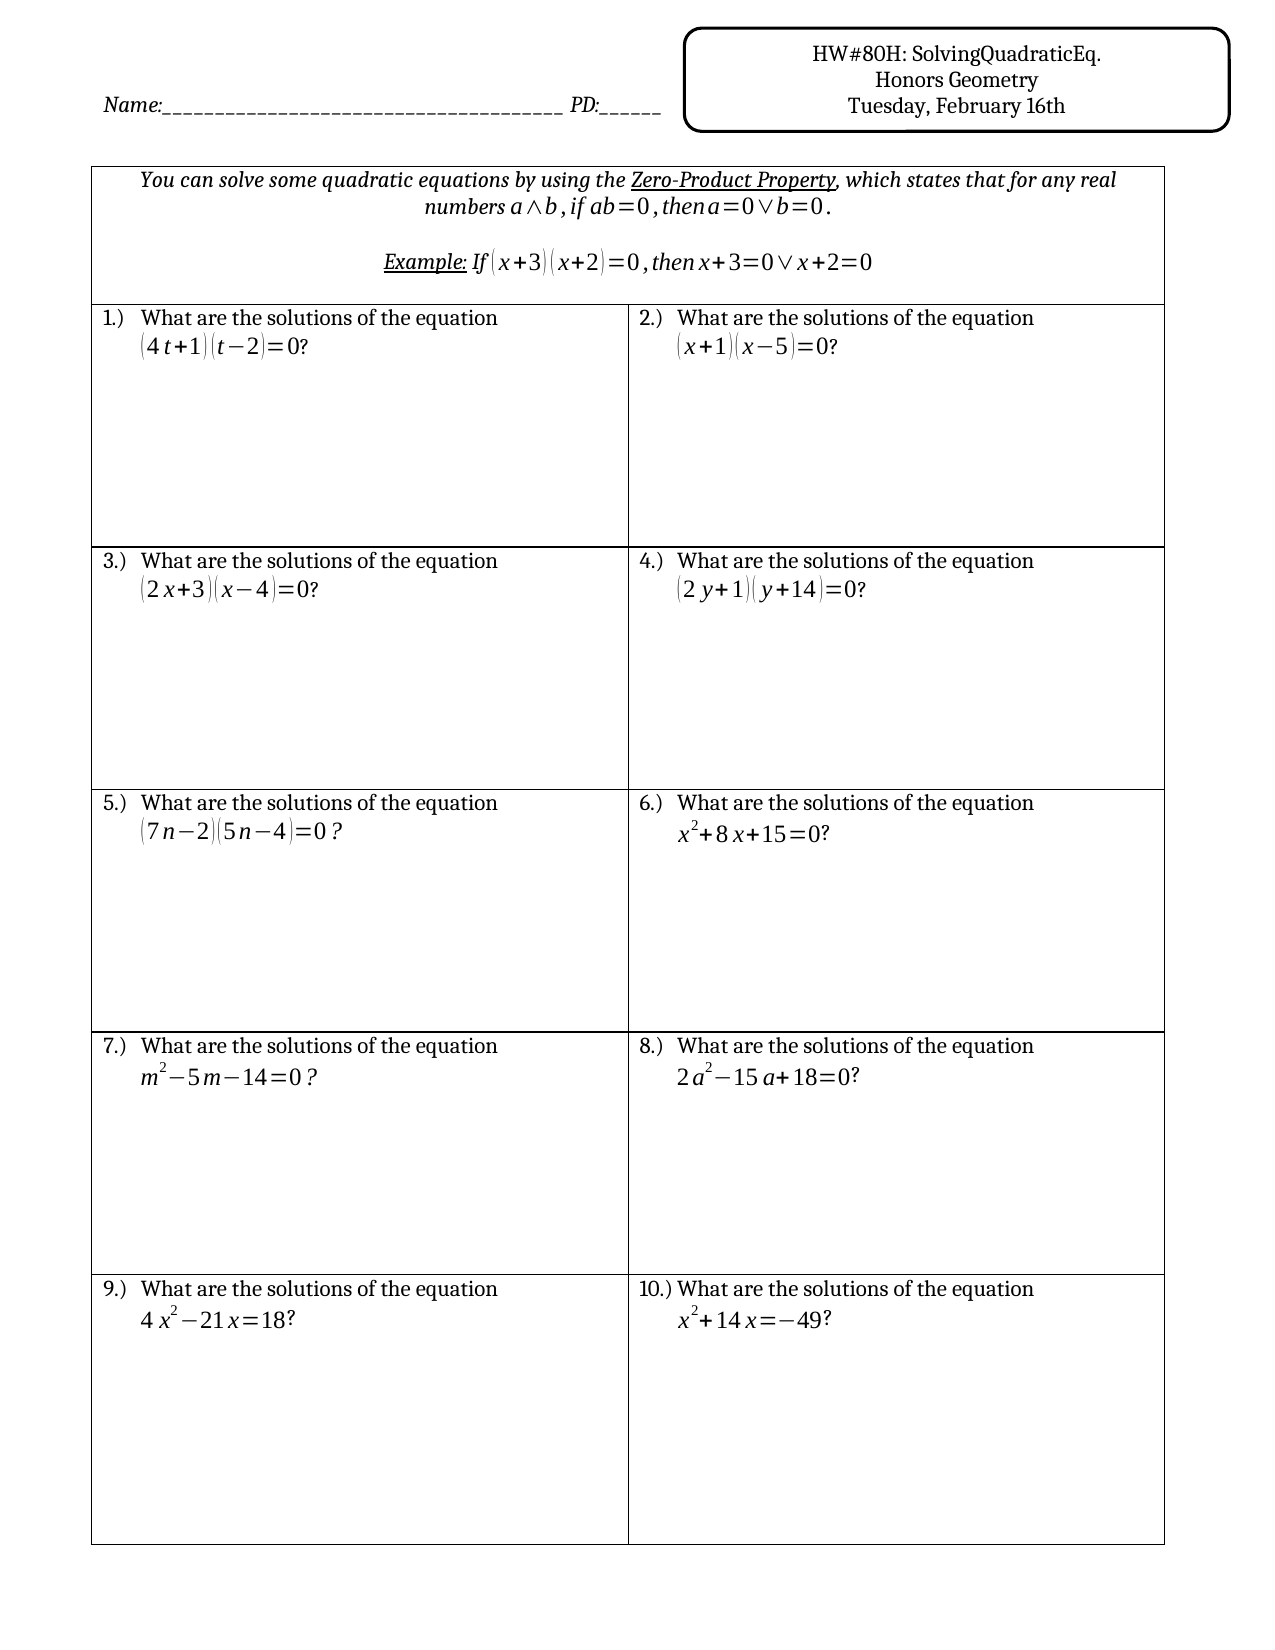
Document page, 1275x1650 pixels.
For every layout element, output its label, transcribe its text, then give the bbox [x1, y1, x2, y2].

table_cell What are the solutions of the equation ? [629, 790, 1164, 1031]
table_cell What are the solutions of the equation [92, 790, 628, 1031]
table_cell What are the solutions of the equation [92, 1033, 628, 1274]
table_cell What are the solutions of the equation ? [629, 1033, 1164, 1274]
table_cell What are the solutions of the equation ? [92, 305, 628, 546]
table_cell What are the solutions of the equation ? [629, 548, 1164, 789]
text Name:______________________________________ PD:______ [103, 92, 683, 118]
table_cell What are the solutions of the equation ? [92, 1275, 628, 1544]
table_cell What are the solutions of the equation ? [629, 305, 1164, 546]
table_cell What are the solutions of the equation ? [92, 548, 628, 789]
table_header You can solve some quadratic equations by using the Zero-Product Property, which states that for any real numbers Example: If [92, 167, 1164, 304]
table_cell What are the solutions of the equation ? [629, 1275, 1164, 1544]
